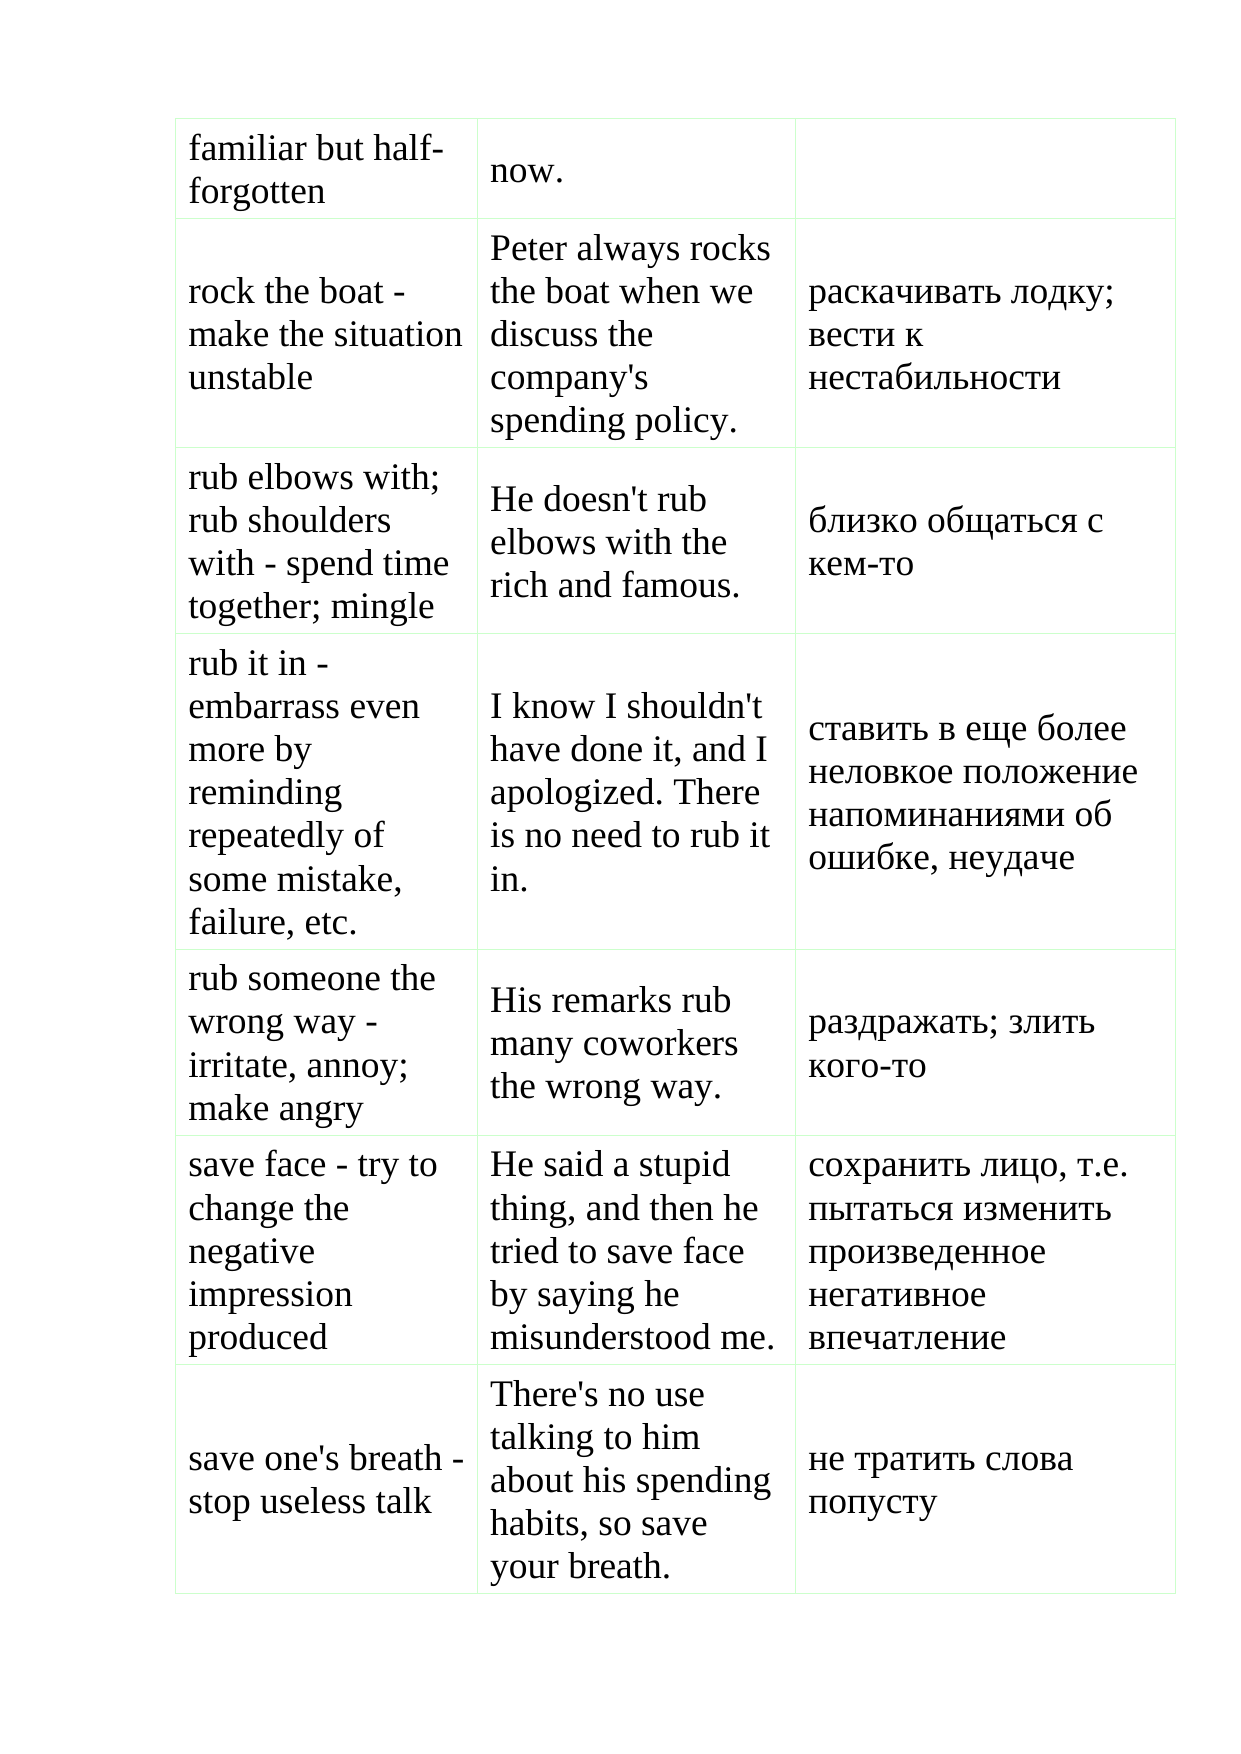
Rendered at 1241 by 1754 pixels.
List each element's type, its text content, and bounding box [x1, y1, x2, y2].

table_cell Peter always rocks the boat when we discuss the company's spending policy. [478, 219, 795, 447]
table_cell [176, 119, 477, 218]
table_cell He doesn't rub elbows with the rich and famous. [478, 448, 795, 633]
table_cell ставить в еще более неловкое положение напоминаниями об ошибке, неудаче [796, 634, 1175, 948]
table_cell не тратить слова попусту [796, 1365, 1175, 1593]
table_cell rub it in - embarrass even more by reminding repeatedly of some mistake, failure, etc. [176, 634, 477, 948]
table_cell близко общаться с кем-то [796, 448, 1175, 633]
table_cell His remarks rub many coworkers the wrong way. [478, 950, 795, 1134]
table_cell save one's breath - stop useless talk [176, 1365, 477, 1593]
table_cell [796, 119, 1175, 218]
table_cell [478, 119, 795, 218]
table_cell раздражать; злить кого-то [796, 950, 1175, 1134]
table_cell сохранить лицо, т.е. пытаться изменить произведенное негативное впечатление [796, 1136, 1175, 1364]
table_cell save face - try to change the negative impression produced [176, 1136, 477, 1364]
table_cell I know I shouldn't have done it, and I apologized. There is no need to rub it in. [478, 634, 795, 948]
table_cell He said a stupid thing, and then he tried to save face by saying he misunderstood me. [478, 1136, 795, 1364]
table_cell rub someone the wrong way - irritate, annoy; make angry [176, 950, 477, 1134]
table_cell rub elbows with; rub shoulders with - spend time together; mingle [176, 448, 477, 633]
table_cell раскачивать лодку; вести к нестабильности [796, 219, 1175, 447]
table_cell There's no use talking to him about his spending habits, so save your breath. [478, 1365, 795, 1593]
table_cell rock the boat - make the situation unstable [176, 219, 477, 447]
